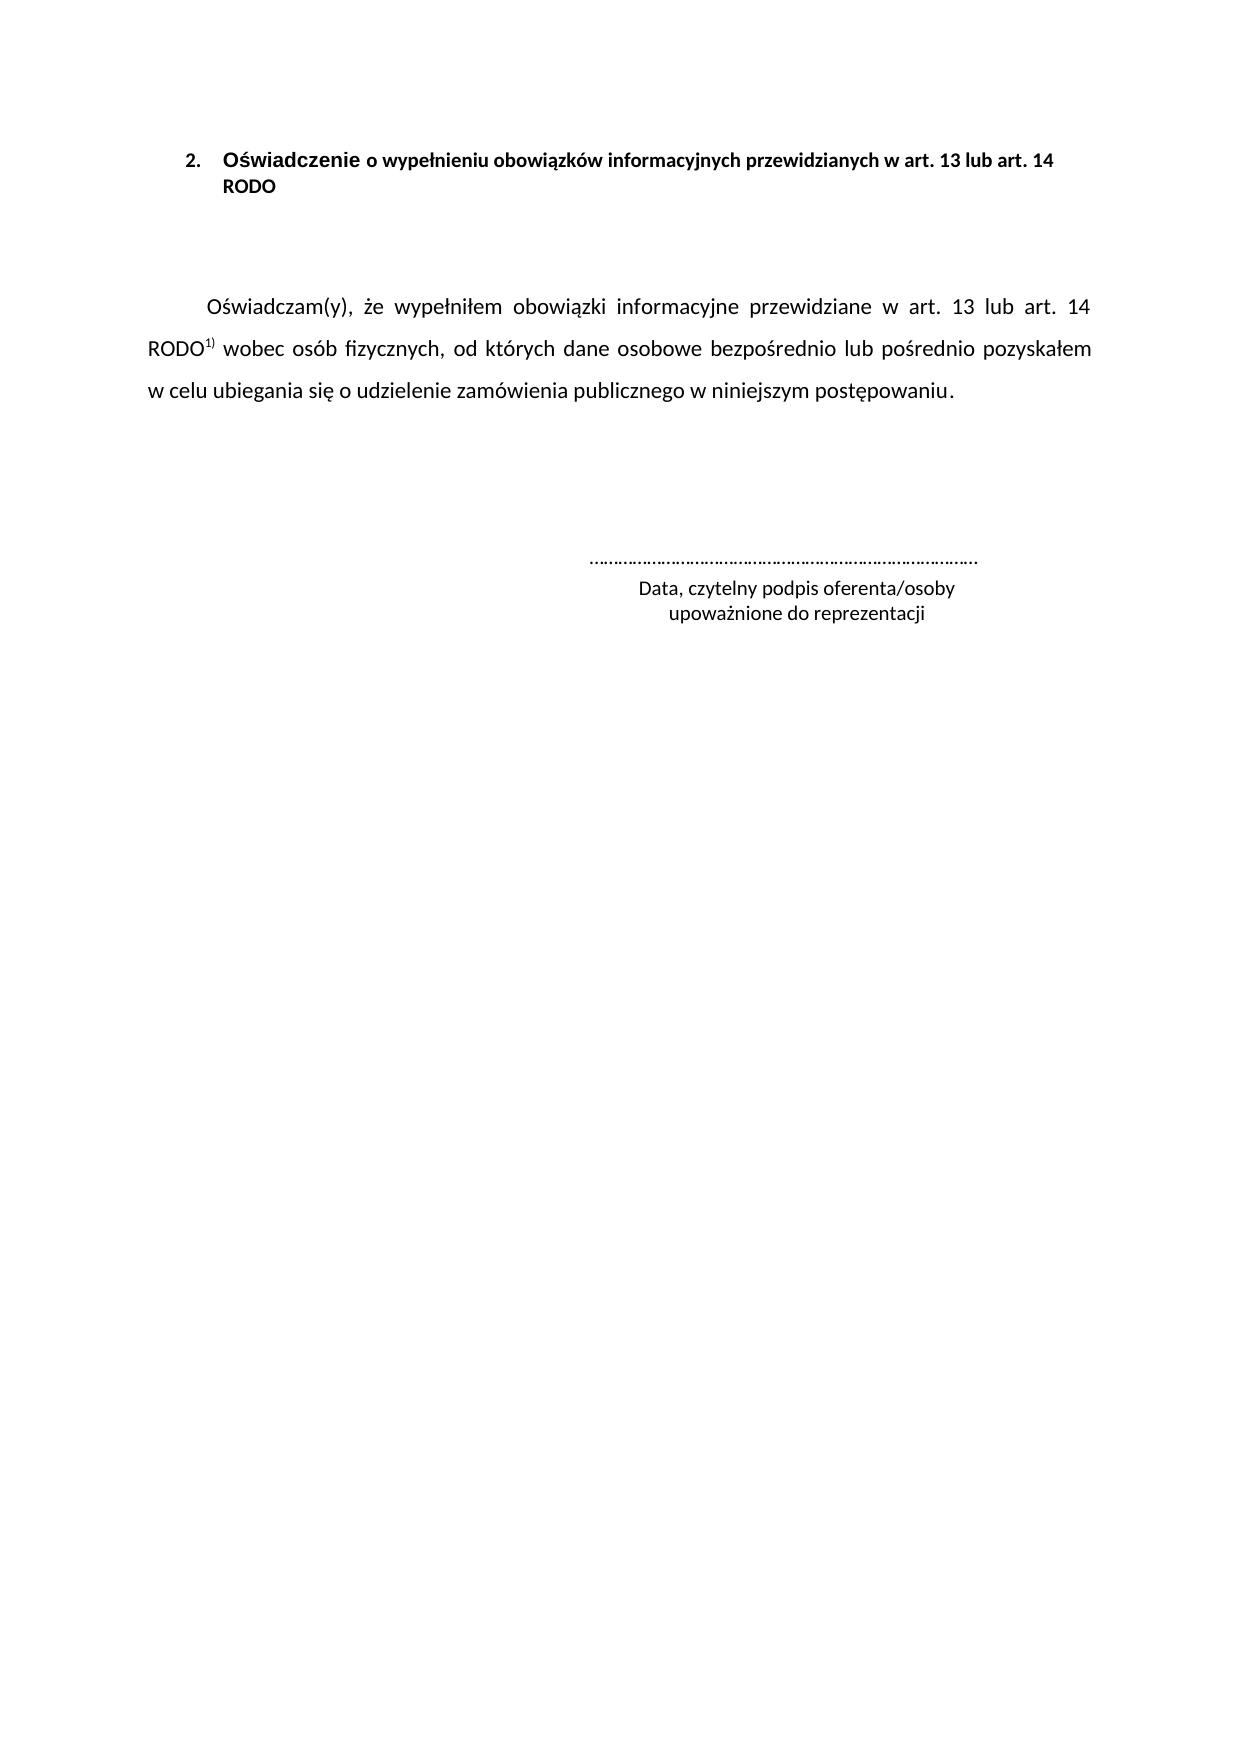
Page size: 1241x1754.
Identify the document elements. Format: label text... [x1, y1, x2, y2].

text Data, czytelny podpis oferenta/osoby upoważnione do reprezentacji [620, 575, 974, 626]
list Oświadczenie o wypełnieniu obowiązków informacyjnych przewidzianych w art. 13 lub art. 14 RODO [185, 148, 1093, 198]
text ……………………………………………………………………… [589, 544, 1093, 569]
text Oświadczam(y), że wypełniłem obowiązki informacyjne przewidziane w art. 13 lub art. 14 RODO1) wobec osób fizycznych, od których dane osobowe bezpośrednio lub pośrednio pozyskałem w celu ubiegania się o udzielenie zamówienia publicznego w niniejszym postępowaniu. [148, 292, 1093, 404]
